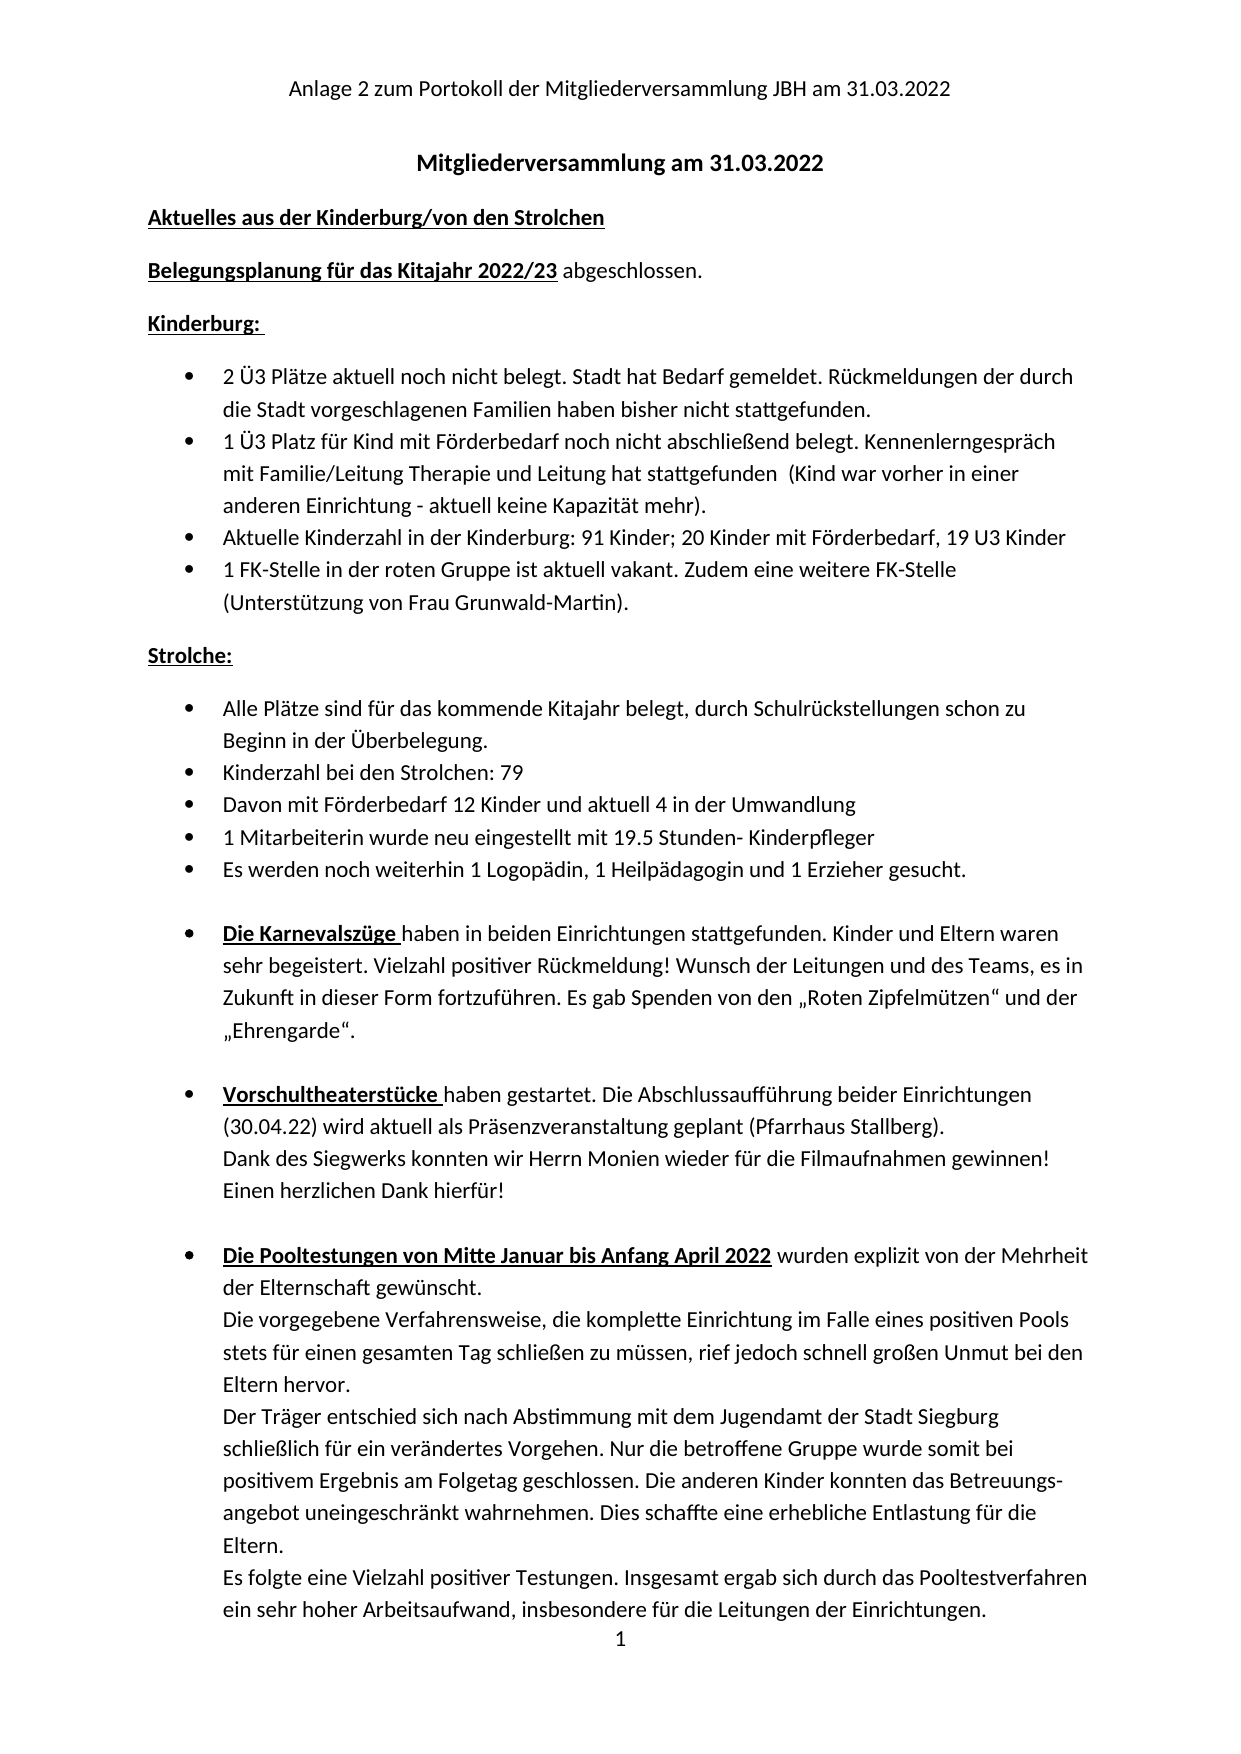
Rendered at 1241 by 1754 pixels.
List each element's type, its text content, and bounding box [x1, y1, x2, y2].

list 1 Ü3 Platz für Kind mit Förderbedarf noch nicht abschließend belegt. Kennenlerngespräch mit Familie/Leitung Therapie und Leitung hat stattgefunden (Kind war vorher in einer anderen Einrichtung - aktuell keine Kapazität mehr). [185, 427, 1093, 519]
text Mitgliederversammlung am 31.03.2022 [148, 148, 1093, 178]
text Strolche: [148, 641, 1093, 669]
list Davon mit Förderbedarf 12 Kinder und aktuell 4 in der Umwandlung [185, 790, 1093, 818]
list 1 FK-Stelle in der roten Gruppe ist aktuell vakant. Zudem eine weitere FK-Stelle (Unterstützung von Frau Grunwald-Martin). [185, 556, 1093, 616]
list Dank des Siegwerks konnten wir Herrn Monien wieder für die Filmaufnahmen gewinnen! [223, 1144, 1093, 1172]
list Die Pooltestungen von Mitte Januar bis Anfang April 2022 wurden explizit von der Mehrheit der Elternschaft gewünscht. [185, 1241, 1093, 1301]
list Die vorgegebene Verfahrensweise, die komplette Einrichtung im Falle eines positiven Pools stets für einen gesamten Tag schließen zu müssen, rief jedoch schnell großen Unmut bei den Eltern hervor. [223, 1305, 1093, 1398]
list Es werden noch weiterhin 1 Logopädin, 1 Heilpädagogin und 1 Erzieher gesucht. [185, 855, 1093, 883]
text Kinderburg: [148, 309, 1093, 337]
list Die Karnevalszüge haben in beiden Einrichtungen stattgefunden. Kinder und Eltern waren sehr begeistert. Vielzahl positiver Rückmeldung! Wunsch der Leitungen und des Teams, es in Zukunft in dieser Form fortzuführen. Es gab Spenden von den „Roten Zipfelmützen“ und der „Ehrengarde“. [185, 919, 1093, 1044]
list Einen herzlichen Dank hierfür! [223, 1177, 1093, 1205]
list 1 Mitarbeiterin wurde neu eingestellt mit 19.5 Stunden- Kinderpfleger [185, 823, 1093, 851]
list Vorschultheaterstücke haben gestartet. Die Abschlussaufführung beider Einrichtungen (30.04.22) wird aktuell als Präsenzveranstaltung geplant (Pfarrhaus Stallberg). [185, 1080, 1093, 1140]
text Aktuelles aus der Kinderburg/von den Strolchen [148, 203, 1093, 231]
list Alle Plätze sind für das kommende Kitajahr belegt, durch Schulrückstellungen schon zu Beginn in der Überbelegung. [185, 694, 1093, 754]
list Aktuelle Kinderzahl in der Kinderburg: 91 Kinder; 20 Kinder mit Förderbedarf, 19 U3 Kinder [185, 523, 1093, 551]
list Kinderzahl bei den Strolchen: 79 [185, 758, 1093, 786]
list Der Träger entschied sich nach Abstimmung mit dem Jugendamt der Stadt Siegburg schließlich für ein verändertes Vorgehen. Nur die betroffene Gruppe wurde somit bei positivem Ergebnis am Folgetag geschlossen. Die anderen Kinder konnten das Betreuungs-angebot uneingeschränkt wahrnehmen. Dies schaffte eine erhebliche Entlastung für die Eltern. [223, 1402, 1093, 1559]
list 2 Ü3 Plätze aktuell noch nicht belegt. Stadt hat Bedarf gemeldet. Rückmeldungen der durch die Stadt vorgeschlagenen Familien haben bisher nicht stattgefunden. [185, 362, 1093, 423]
text Belegungsplanung für das Kitajahr 2022/23 abgeschlossen. [148, 256, 1093, 284]
list Es folgte eine Vielzahl positiver Testungen. Insgesamt ergab sich durch das Pooltestverfahren ein sehr hoher Arbeitsaufwand, insbesondere für die Leitungen der Einrichtungen. [223, 1563, 1093, 1623]
